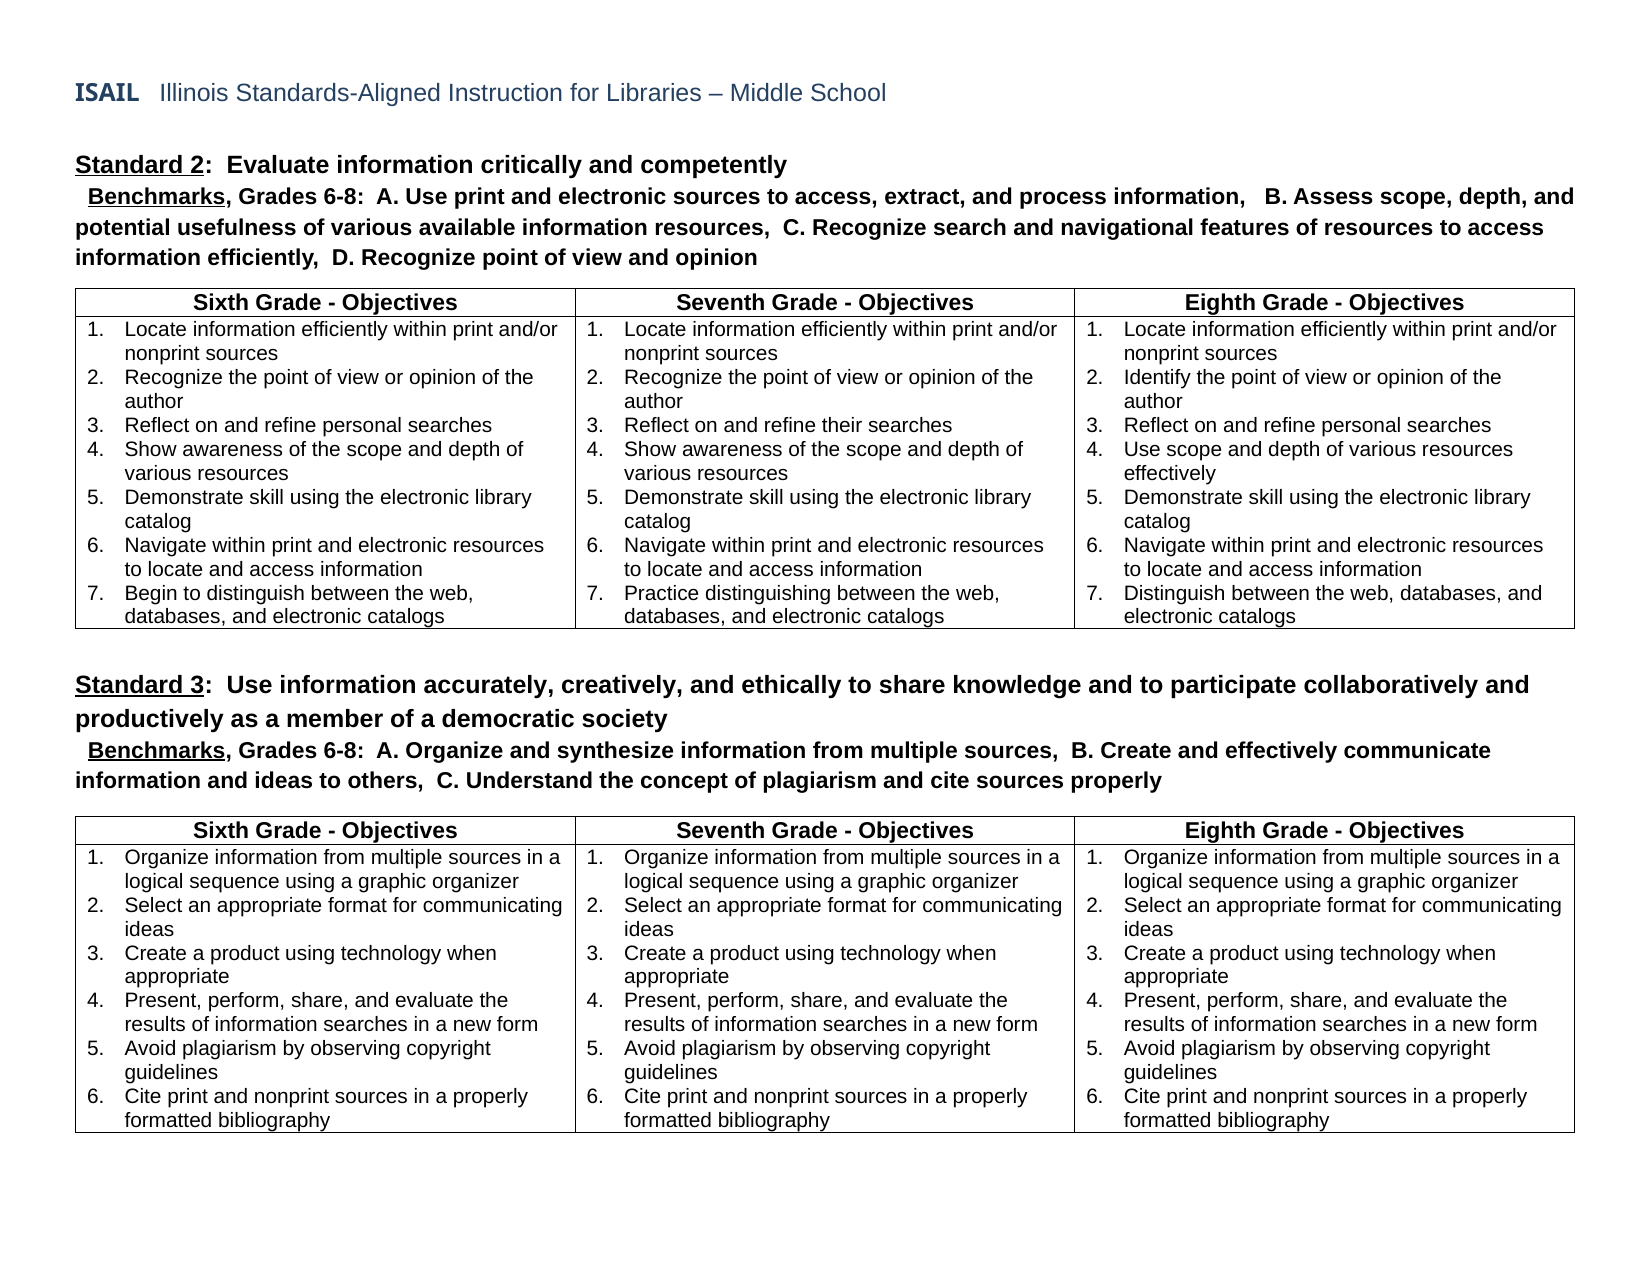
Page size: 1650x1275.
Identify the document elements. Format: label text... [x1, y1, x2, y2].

table_header Eighth Grade - Objectives [1075, 289, 1574, 316]
text Standard 3: Use information accurately, creatively, and ethically to share knowledge and to participate collaboratively and productively as a member of a democratic society [75, 671, 1575, 732]
table_cell Locate information efficiently within print and/or nonprint sources Recognize the point of view or opinion of the author Reflect on and refine personal searches Show awareness of the scope and depth of various resources Demonstrate skill using the electronic library catalog Navigate within print and electronic resources to locate and access information Begin to distinguish between the web, databases, and electronic catalogs [76, 317, 575, 628]
table_cell Locate information efficiently within print and/or nonprint sources Identify the point of view or opinion of the author Reflect on and refine personal searches Use scope and depth of various resources effectively Demonstrate skill using the electronic library catalog Navigate within print and electronic resources to locate and access information Distinguish between the web, databases, and electronic catalogs [1075, 317, 1574, 628]
table_header Sixth Grade - Objectives [76, 817, 575, 843]
table_header Eighth Grade - Objectives [1075, 817, 1574, 843]
text Benchmarks, Grades 6-8: A. Use print and electronic sources to access, extract, and process information, B. Assess scope, depth, and potential usefulness of various available information resources, C. Recognize search and navigational features of resources to access information efficiently, D. Recognize point of view and opinion [75, 183, 1575, 270]
table_header Seventh Grade - Objectives [576, 817, 1074, 843]
table_header Seventh Grade - Objectives [576, 289, 1074, 316]
table_cell Organize information from multiple sources in a logical sequence using a graphic organizer Select an appropriate format for communicating ideas Create a product using technology when appropriate Present, perform, share, and evaluate the results of information searches in a new form Avoid plagiarism by observing copyright guidelines Cite print and nonprint sources in a properly formatted bibliography [76, 845, 575, 1132]
table_cell Organize information from multiple sources in a logical sequence using a graphic organizer Select an appropriate format for communicating ideas Create a product using technology when appropriate Present, perform, share, and evaluate the results of information searches in a new form Avoid plagiarism by observing copyright guidelines Cite print and nonprint sources in a properly formatted bibliography [1075, 845, 1574, 1132]
text Benchmarks, Grades 6-8: A. Organize and synthesize information from multiple sources, B. Create and effectively communicate information and ideas to others, C. Understand the concept of plagiarism and cite sources properly [75, 737, 1575, 793]
table_cell Organize information from multiple sources in a logical sequence using a graphic organizer Select an appropriate format for communicating ideas Create a product using technology when appropriate Present, perform, share, and evaluate the results of information searches in a new form Avoid plagiarism by observing copyright guidelines Cite print and nonprint sources in a properly formatted bibliography [576, 845, 1074, 1132]
table_header Sixth Grade - Objectives [76, 289, 575, 316]
text Standard 2: Evaluate information critically and competently [75, 150, 1575, 179]
table_cell Locate information efficiently within print and/or nonprint sources Recognize the point of view or opinion of the author Reflect on and refine their searches Show awareness of the scope and depth of various resources Demonstrate skill using the electronic library catalog Navigate within print and electronic resources to locate and access information Practice distinguishing between the web, databases, and electronic catalogs [576, 317, 1074, 628]
